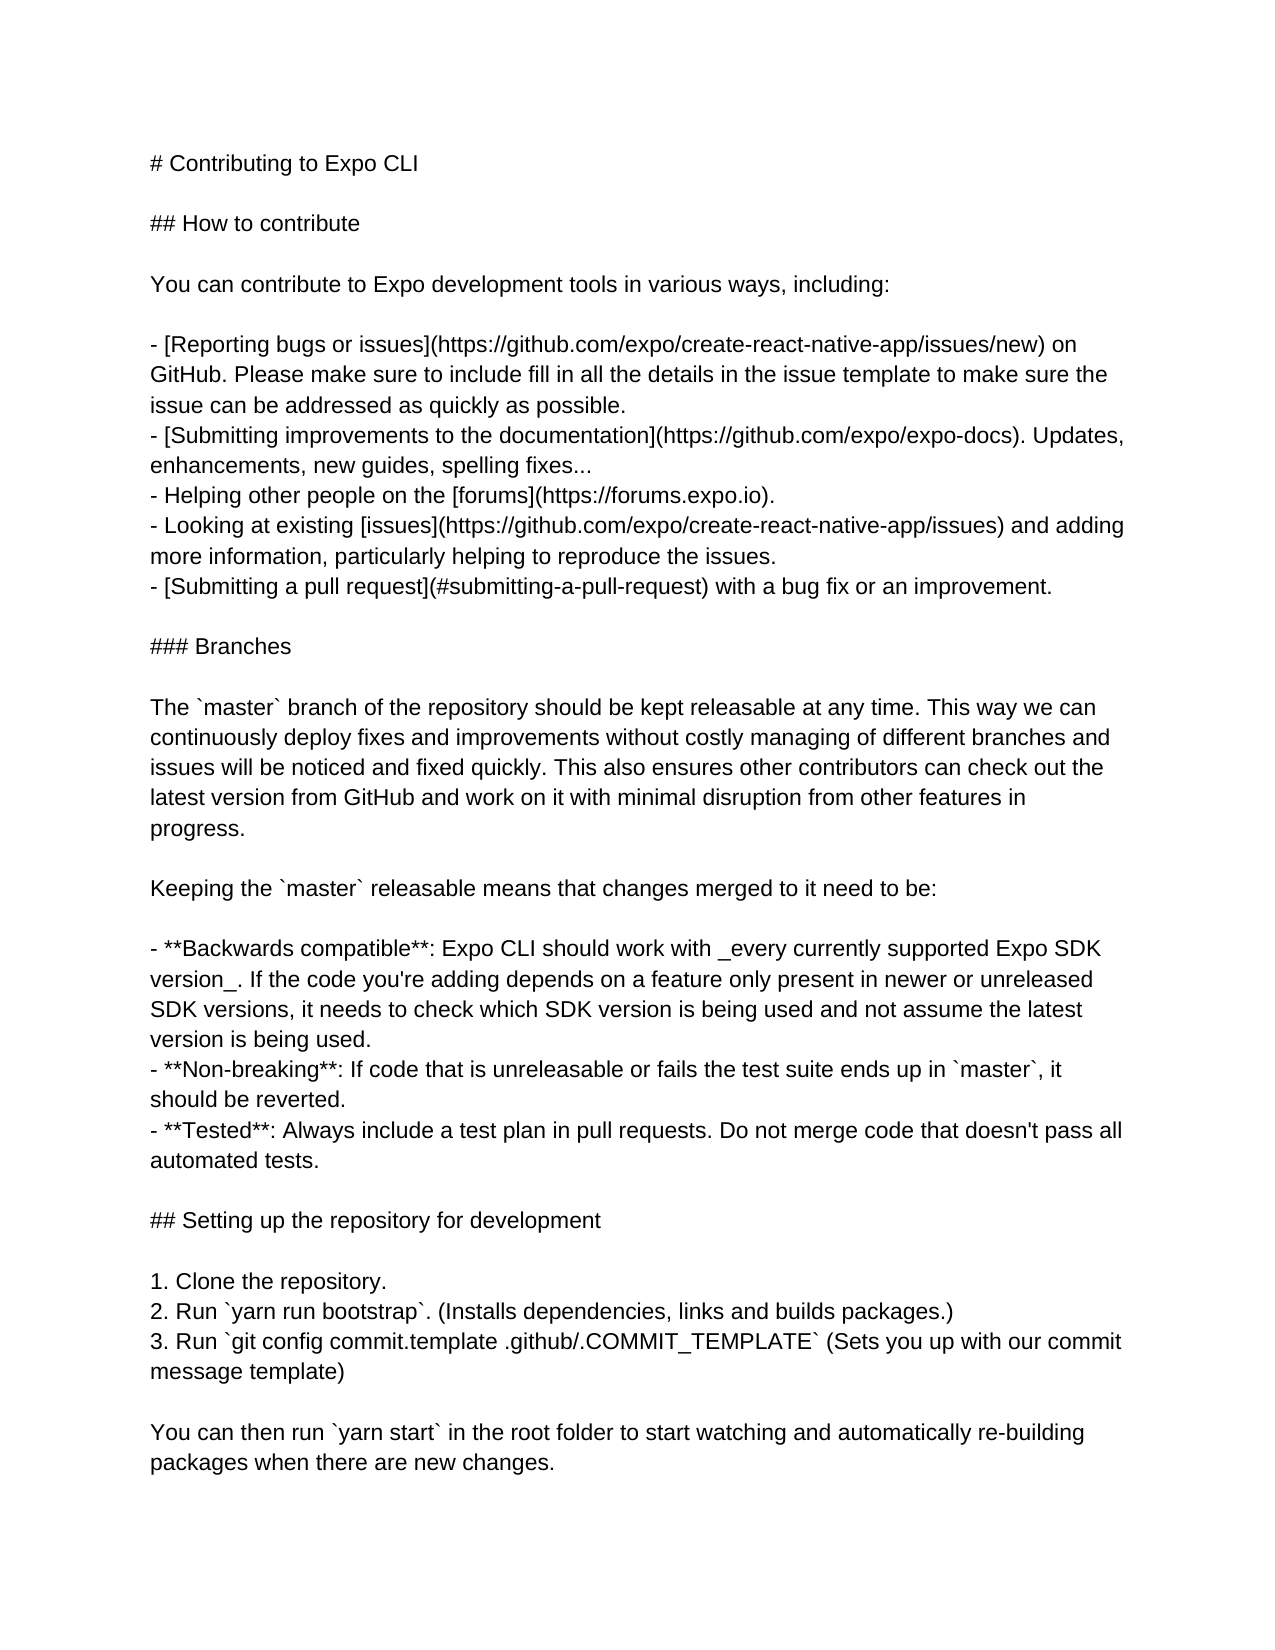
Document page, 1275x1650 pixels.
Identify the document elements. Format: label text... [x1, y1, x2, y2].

text ### Branches [150, 633, 1125, 660]
text - **Tested**: Always include a test plan in pull requests. Do not merge code that doesn't pass all automated tests. [150, 1117, 1125, 1173]
text - [Reporting bugs or issues](https://github.com/expo/create-react-native-app/issues/new) on GitHub. Please make sure to include fill in all the details in the issue template to make sure the issue can be addressed as quickly as possible. [150, 331, 1125, 418]
text ## Setting up the repository for development [150, 1207, 1125, 1234]
text - [Submitting improvements to the documentation](https://github.com/expo/expo-docs). Updates, enhancements, new guides, spelling fixes... [150, 422, 1125, 478]
text - Looking at existing [issues](https://github.com/expo/create-react-native-app/issues) and adding more information, particularly helping to reproduce the issues. [150, 512, 1125, 569]
text 2. Run `yarn run bootstrap`. (Installs dependencies, links and builds packages.) [150, 1298, 1125, 1324]
text You can contribute to Expo development tools in various ways, including: [150, 271, 1125, 297]
text - Helping other people on the [forums](https://forums.expo.io). [150, 482, 1125, 509]
text - **Non-breaking**: If code that is unreleasable or fails the test suite ends up in `master`, it should be reverted. [150, 1056, 1125, 1113]
text 3. Run `git config commit.template .github/.COMMIT_TEMPLATE` (Sets you up with our commit message template) [150, 1328, 1125, 1385]
text # Contributing to Expo CLI [150, 150, 1125, 176]
text ## How to contribute [150, 210, 1125, 237]
text Keeping the `master` releasable means that changes merged to it need to be: [150, 875, 1125, 901]
text - **Backwards compatible**: Expo CLI should work with _every currently supported Expo SDK version_. If the code you're adding depends on a feature only present in newer or unreleased SDK versions, it needs to check which SDK version is being used and not assume the latest version is being used. [150, 935, 1125, 1052]
text 1. Clone the repository. [150, 1268, 1125, 1294]
text The `master` branch of the repository should be kept releasable at any time. This way we can continuously deploy fixes and improvements without costly managing of different branches and issues will be noticed and fixed quickly. This also ensures other contributors can check out the latest version from GitHub and work on it with minimal disruption from other features in progress. [150, 694, 1125, 841]
text - [Submitting a pull request](#submitting-a-pull-request) with a bug fix or an improvement. [150, 573, 1125, 599]
text You can then run `yarn start` in the root folder to start watching and automatically re-building packages when there are new changes. [150, 1419, 1125, 1475]
